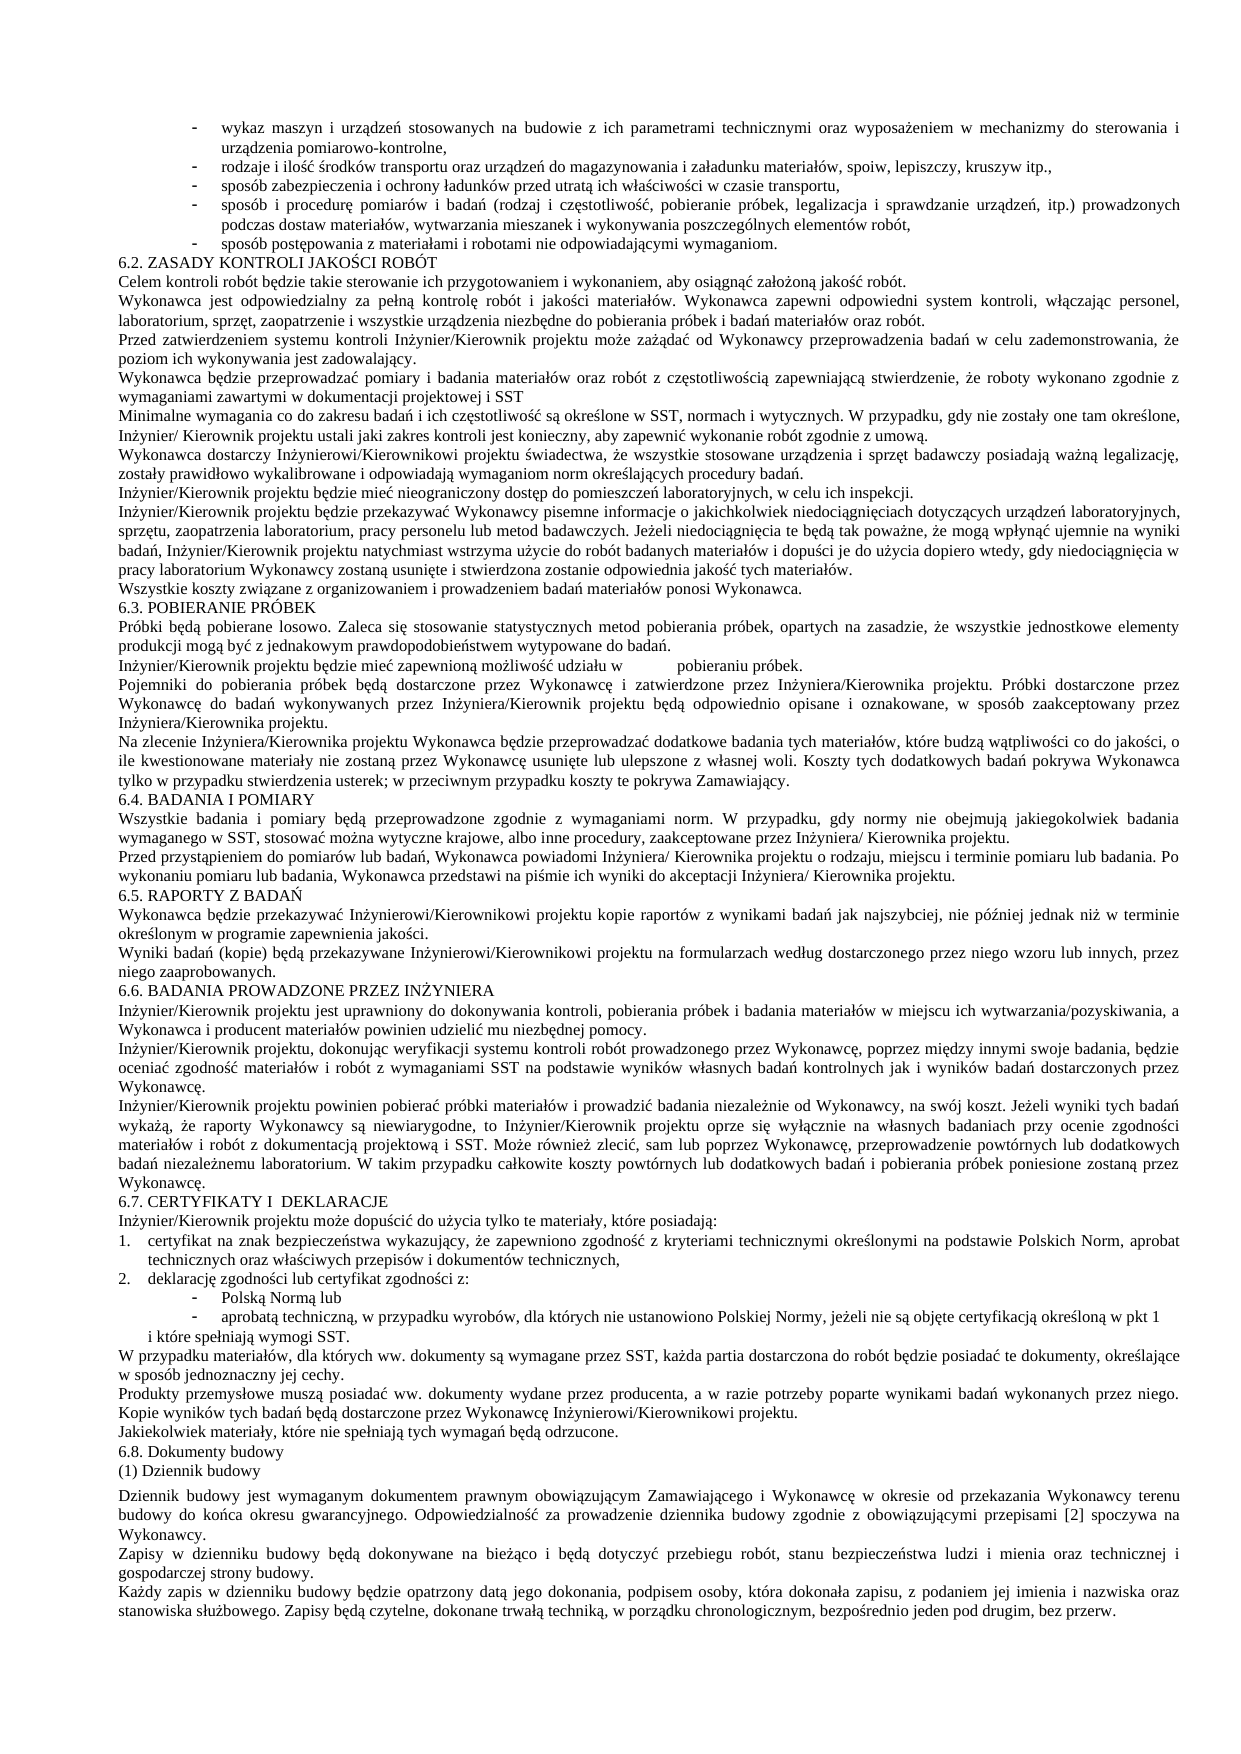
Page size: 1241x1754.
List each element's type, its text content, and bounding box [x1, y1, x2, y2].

text Wyniki badań (kopie) będą przekazywane Inżynierowi/Kierownikowi projektu na formularzach według dostarczonego przez niego wzoru lub innych, przez niego zaaprobowanych. [118, 943, 1181, 981]
text i które spełniają wymogi SST. [148, 1326, 1181, 1346]
text Inżynier/Kierownik projektu będzie mieć nieograniczony dostęp do pomieszczeń laboratoryjnych, w celu ich inspekcji. [118, 483, 1181, 502]
list rodzaje i ilość środków transportu oraz urządzeń do magazynowania i załadunku materiałów, spoiw, lepiszczy, kruszyw itp., [192, 157, 1181, 176]
text 6.7. CERTYFIKATY I DEKLARACJE [118, 1192, 1181, 1211]
text 6.4. BADANIA I POMIARY [118, 789, 1181, 809]
text Wykonawca jest odpowiedzialny za pełną kontrolę robót i jakości materiałów. Wykonawca zapewni odpowiedni system kontroli, włączając personel, laboratorium, sprzęt, zaopatrzenie i wszystkie urządzenia niezbędne do pobierania próbek i badań materiałów oraz robót. [118, 291, 1181, 329]
text 6.5. RAPORTY Z BADAŃ [118, 885, 1181, 904]
list Polską Normą lub [192, 1288, 1181, 1307]
text Na zlecenie Inżyniera/Kierownika projektu Wykonawca będzie przeprowadzać dodatkowe badania tych materiałów, które budzą wątpliwości co do jakości, o ile kwestionowane materiały nie zostaną przez Wykonawcę usunięte lub ulepszone z własnej woli. Koszty tych dodatkowych badań pokrywa Wykonawca tylko w przypadku stwierdzenia usterek; w przeciwnym przypadku koszty te pokrywa Zamawiający. [118, 732, 1181, 789]
text Inżynier/Kierownik projektu będzie przekazywać Wykonawcy pisemne informacje o jakichkolwiek niedociągnięciach dotyczących urządzeń laboratoryjnych, sprzętu, zaopatrzenia laboratorium, pracy personelu lub metod badawczych. Jeżeli niedociągnięcia te będą tak poważne, że mogą wpłynąć ujemnie na wyniki badań, Inżynier/Kierownik projektu natychmiast wstrzyma użycie do robót badanych materiałów i dopuści je do użycia dopiero wtedy, gdy niedociągnięcia w pracy laboratorium Wykonawcy zostaną usunięte i stwierdzona zostanie odpowiednia jakość tych materiałów. [118, 502, 1181, 579]
text Pojemniki do pobierania próbek będą dostarczone przez Wykonawcę i zatwierdzone przez Inżyniera/Kierownika projektu. Próbki dostarczone przez Wykonawcę do badań wykonywanych przez Inżyniera/Kierownik projektu będą odpowiednio opisane i oznakowane, w sposób zaakceptowany przez Inżyniera/Kierownika projektu. [118, 674, 1181, 732]
list Produkty przemysłowe muszą posiadać ww. dokumenty wydane przez producenta, a w razie potrzeby poparte wynikami badań wykonanych przez niego. Kopie wyników tych badań będą dostarczone przez Wykonawcę Inżynierowi/Kierownikowi projektu. [118, 1384, 1181, 1422]
text Przed zatwierdzeniem systemu kontroli Inżynier/Kierownik projektu może zażądać od Wykonawcy przeprowadzenia badań w celu zademonstrowania, że poziom ich wykonywania jest zadowalający. [118, 329, 1181, 368]
text Przed przystąpieniem do pomiarów lub badań, Wykonawca powiadomi Inżyniera/ Kierownika projektu o rodzaju, miejscu i terminie pomiaru lub badania. Po wykonaniu pomiaru lub badania, Wykonawca przedstawi na piśmie ich wyniki do akceptacji Inżyniera/ Kierownika projektu. [118, 847, 1181, 885]
list certyfikat na znak bezpieczeństwa wykazujący, że zapewniono zgodność z kryteriami technicznymi określonymi na podstawie Polskich Norm, aprobat technicznych oraz właściwych przepisów i dokumentów technicznych, [118, 1230, 1181, 1269]
text 6.2. ZASADY KONTROLI JAKOŚCI ROBÓT [118, 253, 1181, 272]
list Jakiekolwiek materiały, które nie spełniają tych wymagań będą odrzucone. [118, 1422, 1181, 1441]
text Celem kontroli robót będzie takie sterowanie ich przygotowaniem i wykonaniem, aby osiągnąć założoną jakość robót. [118, 272, 1181, 291]
list sposób zabezpieczenia i ochrony ładunków przed utratą ich właściwości w czasie transportu, [192, 176, 1181, 195]
list Dziennik budowy jest wymaganym dokumentem prawnym obowiązującym Zamawiającego i Wykonawcę w okresie od przekazania Wykonawcy terenu budowy do końca okresu gwarancyjnego. Odpowiedzialność za prowadzenie dziennika budowy zgodnie z obowiązującymi przepisami [2] spoczywa na Wykonawcy. [118, 1486, 1181, 1543]
text Wykonawca będzie przekazywać Inżynierowi/Kierownikowi projektu kopie raportów z wynikami badań jak najszybciej, nie później jednak niż w terminie określonym w programie zapewnienia jakości. [118, 904, 1181, 943]
list Każdy zapis w dzienniku budowy będzie opatrzony datą jego dokonania, podpisem osoby, która dokonała zapisu, z podaniem jej imienia i nazwiska oraz stanowiska służbowego. Zapisy będą czytelne, dokonane trwałą techniką, w porządku chronologicznym, bezpośrednio jeden pod drugim, bez przerw. [118, 1582, 1181, 1620]
list wykaz maszyn i urządzeń stosowanych na budowie z ich parametrami technicznymi oraz wyposażeniem w mechanizmy do sterowania i urządzenia pomiarowo-kontrolne, [192, 118, 1181, 157]
text Inżynier/Kierownik projektu może dopuścić do użycia tylko te materiały, które posiadają: [118, 1211, 1181, 1230]
list deklarację zgodności lub certyfikat zgodności z: [118, 1269, 1181, 1288]
list sposób i procedurę pomiarów i badań (rodzaj i częstotliwość, pobieranie próbek, legalizacja i sprawdzanie urządzeń, itp.) prowadzonych podczas dostaw materiałów, wytwarzania mieszanek i wykonywania poszczególnych elementów robót, [192, 195, 1181, 233]
text Wszystkie koszty związane z organizowaniem i prowadzeniem badań materiałów ponosi Wykonawca. [118, 579, 1181, 598]
list (1) Dziennik budowy [118, 1461, 1181, 1480]
list sposób postępowania z materiałami i robotami nie odpowiadającymi wymaganiom. [192, 233, 1181, 253]
list W przypadku materiałów, dla których ww. dokumenty są wymagane przez SST, każda partia dostarczona do robót będzie posiadać te dokumenty, określające w sposób jednoznaczny jej cechy. [118, 1346, 1181, 1384]
list 6.8. Dokumenty budowy [118, 1441, 1181, 1461]
text Inżynier/Kierownik projektu powinien pobierać próbki materiałów i prowadzić badania niezależnie od Wykonawcy, na swój koszt. Jeżeli wyniki tych badań wykażą, że raporty Wykonawcy są niewiarygodne, to Inżynier/Kierownik projektu oprze się wyłącznie na własnych badaniach przy ocenie zgodności materiałów i robót z dokumentacją projektową i SST. Może również zlecić, sam lub poprzez Wykonawcę, przeprowadzenie powtórnych lub dodatkowych badań niezależnemu laboratorium. W takim przypadku całkowite koszty powtórnych lub dodatkowych badań i pobierania próbek poniesione zostaną przez Wykonawcę. [118, 1096, 1181, 1192]
text Inżynier/Kierownik projektu będzie mieć zapewnioną możliwość udziału w pobieraniu próbek. [118, 655, 1181, 674]
text Inżynier/Kierownik projektu, dokonując weryfikacji systemu kontroli robót prowadzonego przez Wykonawcę, poprzez między innymi swoje badania, będzie oceniać zgodność materiałów i robót z wymaganiami SST na podstawie wyników własnych badań kontrolnych jak i wyników badań dostarczonych przez Wykonawcę. [118, 1039, 1181, 1096]
text Minimalne wymagania co do zakresu badań i ich częstotliwość są określone w SST, normach i wytycznych. W przypadku, gdy nie zostały one tam określone, Inżynier/ Kierownik projektu ustali jaki zakres kontroli jest konieczny, aby zapewnić wykonanie robót zgodnie z umową. [118, 406, 1181, 444]
list aprobatą techniczną, w przypadku wyrobów, dla których nie ustanowiono Polskiej Normy, jeżeli nie są objęte certyfikacją określoną w pkt 1 [192, 1307, 1181, 1326]
text 6.6. BADANIA PROWADZONE PRZEZ INŻYNIERA [118, 981, 1181, 1000]
text Wykonawca dostarczy Inżynierowi/Kierownikowi projektu świadectwa, że wszystkie stosowane urządzenia i sprzęt badawczy posiadają ważną legalizację, zostały prawidłowo wykalibrowane i odpowiadają wymaganiom norm określających procedury badań. [118, 444, 1181, 483]
text Inżynier/Kierownik projektu jest uprawniony do dokonywania kontroli, pobierania próbek i badania materiałów w miejscu ich wytwarzania/pozyskiwania, a Wykonawca i producent materiałów powinien udzielić mu niezbędnej pomocy. [118, 1000, 1181, 1039]
text 6.3. POBIERANIE PRÓBEK [118, 598, 1181, 617]
text Wykonawca będzie przeprowadzać pomiary i badania materiałów oraz robót z częstotliwością zapewniającą stwierdzenie, że roboty wykonano zgodnie z wymaganiami zawartymi w dokumentacji projektowej i SST [118, 368, 1181, 406]
text Próbki będą pobierane losowo. Zaleca się stosowanie statystycznych metod pobierania próbek, opartych na zasadzie, że wszystkie jednostkowe elementy produkcji mogą być z jednakowym prawdopodobieństwem wytypowane do badań. [118, 617, 1181, 655]
text Wszystkie badania i pomiary będą przeprowadzone zgodnie z wymaganiami norm. W przypadku, gdy normy nie obejmują jakiegokolwiek badania wymaganego w SST, stosować można wytyczne krajowe, albo inne procedury, zaakceptowane przez Inżyniera/ Kierownika projektu. [118, 809, 1181, 847]
list Zapisy w dzienniku budowy będą dokonywane na bieżąco i będą dotyczyć przebiegu robót, stanu bezpieczeństwa ludzi i mienia oraz technicznej i gospodarczej strony budowy. [118, 1543, 1181, 1582]
